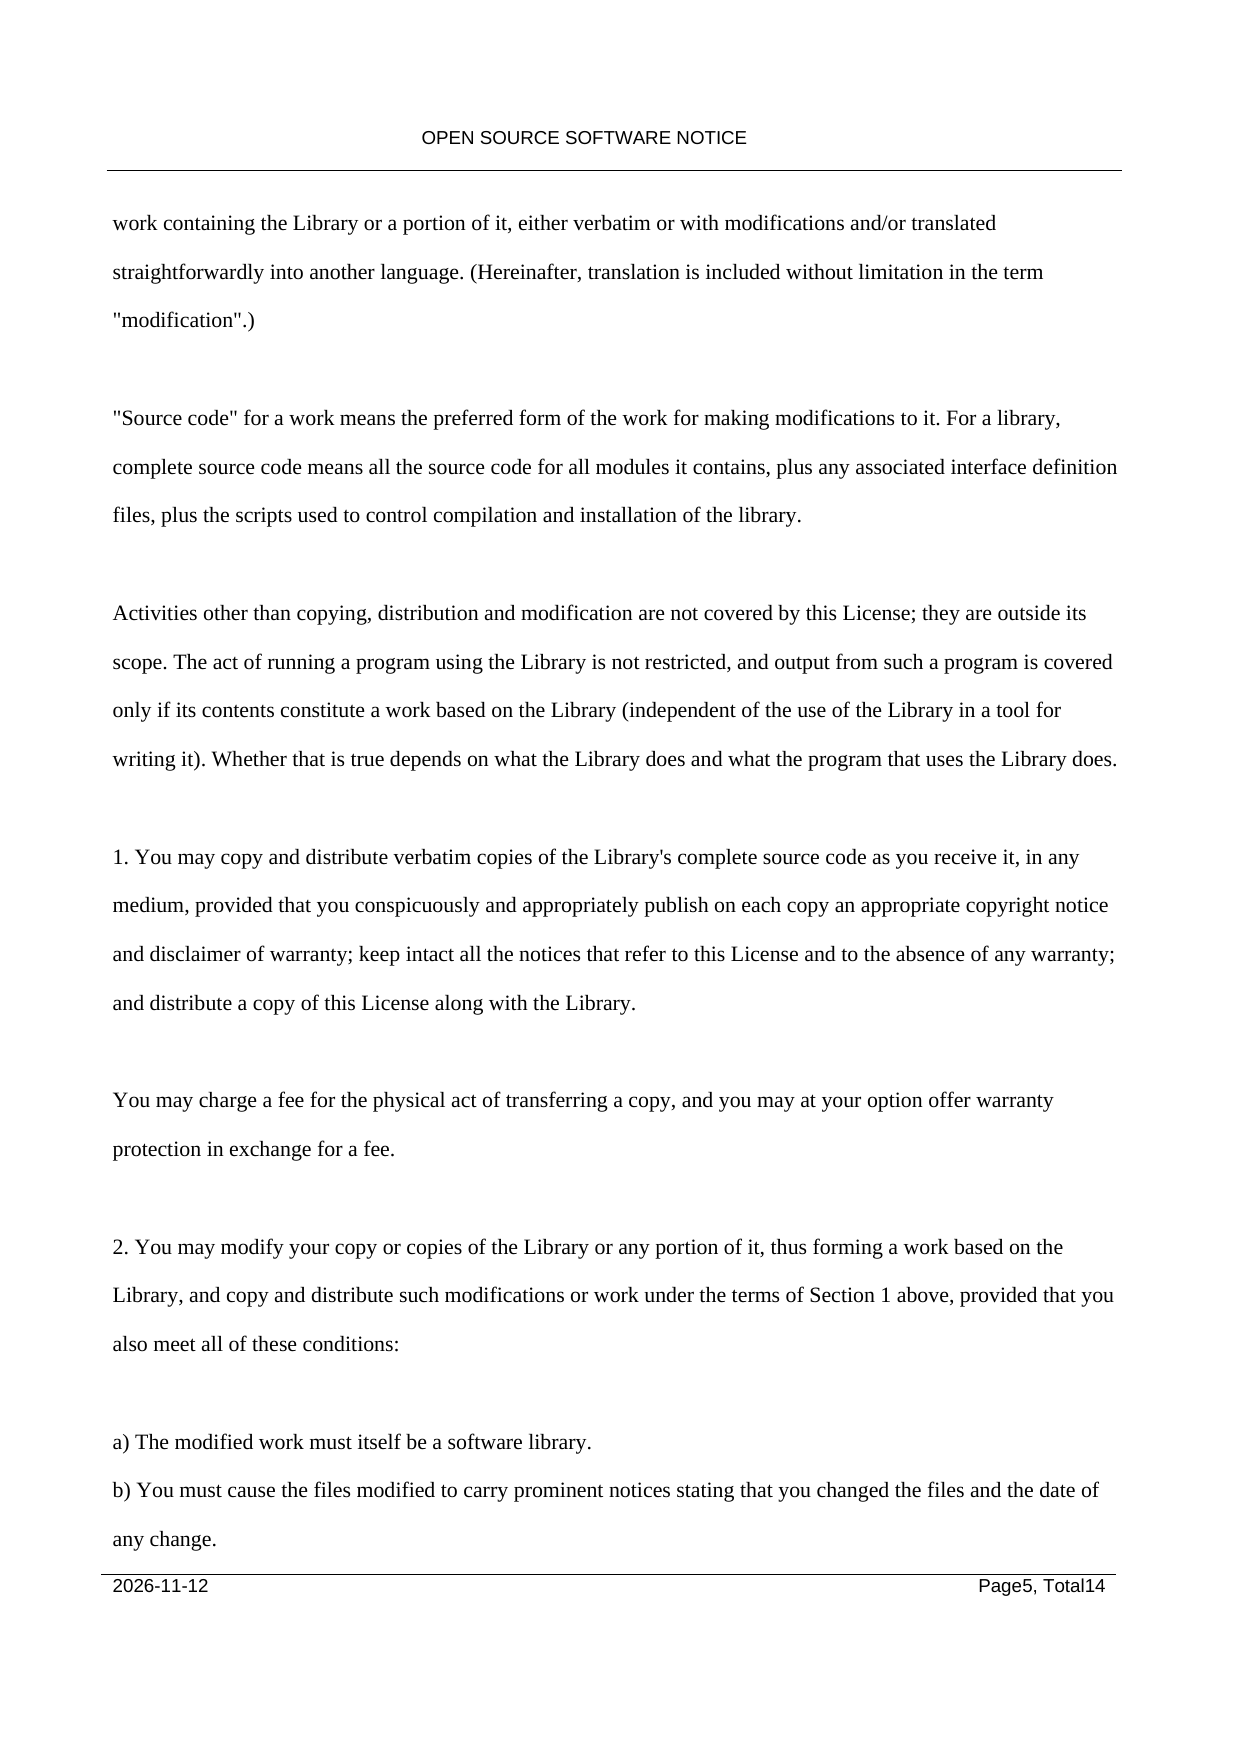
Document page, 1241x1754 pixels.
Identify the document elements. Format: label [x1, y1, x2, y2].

text [112, 206, 1128, 1555]
